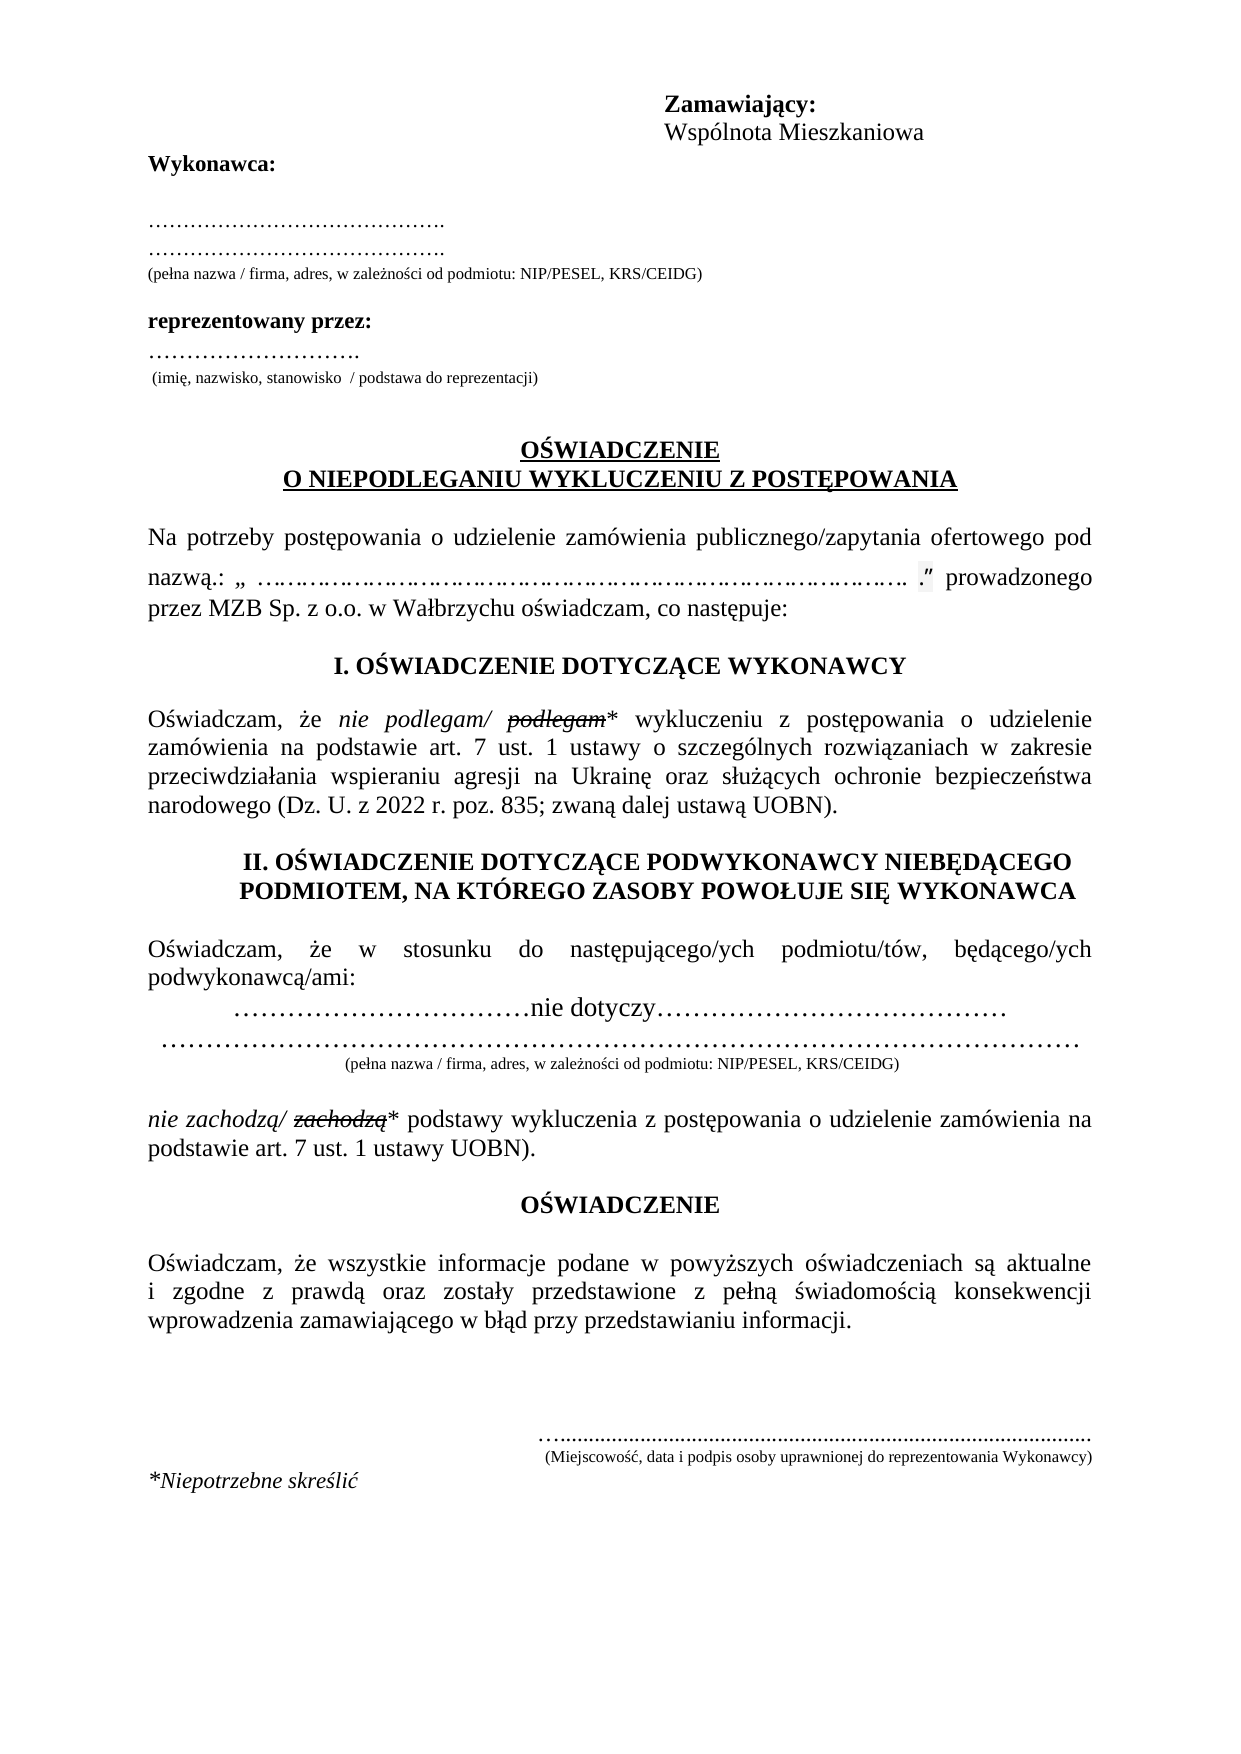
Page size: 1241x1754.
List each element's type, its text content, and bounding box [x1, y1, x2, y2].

text ……………………………………. [148, 208, 1092, 232]
text ………………………………………………………………………………………… [148, 1022, 1092, 1053]
text OŚWIADCZENIE [148, 1190, 1092, 1219]
text Oświadczam, że w stosunku do następującego/ych podmiotu/tów, będącego/ych podwykonawcą/ami: [148, 934, 1092, 991]
list Oświadczam, że wszystkie informacje podane w powyższych oświadczeniach są aktualne i zgodne z prawdą oraz zostały przedstawione z pełną świadomością konsekwencji wprowadzenia zamawiającego w błąd przy przedstawianiu informacji. [148, 1248, 1092, 1334]
text …............................................................................................. [148, 1420, 1092, 1446]
text OŚWIADCZENIE [148, 435, 1092, 464]
text ……………………………nie dotyczy………………………………… [148, 991, 1092, 1022]
text (pełna nazwa / firma, adres, w zależności od podmiotu: NIP/PESEL, KRS/CEIDG) [148, 263, 1092, 283]
text (pełna nazwa / firma, adres, w zależności od podmiotu: NIP/PESEL, KRS/CEIDG) [148, 1053, 1092, 1073]
list Oświadczam, że nie podlegam/ podlegam* wykluczeniu z postępowania o udzielenie zamówienia na podstawie art. 7 ust. 1 ustawy o szczególnych rozwiązaniach w zakresie przeciwdziałania wspieraniu agresji na Ukrainę oraz służących ochronie bezpieczeństwa narodowego (Dz. U. z 2022 r. poz. 835; zwaną dalej ustawą UOBN). [148, 704, 1092, 819]
text (imię, nazwisko, stanowisko / podstawa do reprezentacji) [148, 368, 1092, 387]
text Wykonawca: [148, 150, 1092, 177]
text Wspólnota Mieszkaniowa [590, 117, 1092, 146]
text Na potrzeby postępowania o udzielenie zamówienia publicznego/zapytania ofertowego pod nazwą.: „ ……………………………………………………………………………. .” prowadzonego przez MZB Sp. z o.o. w Wałbrzychu oświadczam, co następuje: [148, 522, 1092, 622]
list II. OŚWIADCZENIE DOTYCZĄCE PODWYKONAWCY NIEBĘDĄCEGO PODMIOTEM, NA KTÓREGO ZASOBY POWOŁUJE SIĘ WYKONAWCA [223, 847, 1092, 905]
text ……………………………………. [148, 236, 1092, 260]
text nie zachodzą/ zachodzą* podstawy wykluczenia z postępowania o udzielenie zamówienia na podstawie art. 7 ust. 1 ustawy UOBN). [148, 1104, 1092, 1161]
text *Niepotrzebne skreślić [148, 1466, 1092, 1494]
text I. OŚWIADCZENIE DOTYCZĄCE WYKONAWCY [148, 651, 1092, 680]
text Zamawiający: [664, 89, 1092, 117]
text reprezentowany przez: [148, 307, 1092, 334]
text ………………………. [148, 338, 1092, 364]
text O NIEPODLEGANIU WYKLUCZENIU Z POSTĘPOWANIA [148, 464, 1092, 493]
text (Miejscowość, data i podpis osoby uprawnionej do reprezentowania Wykonawcy) [148, 1446, 1092, 1466]
